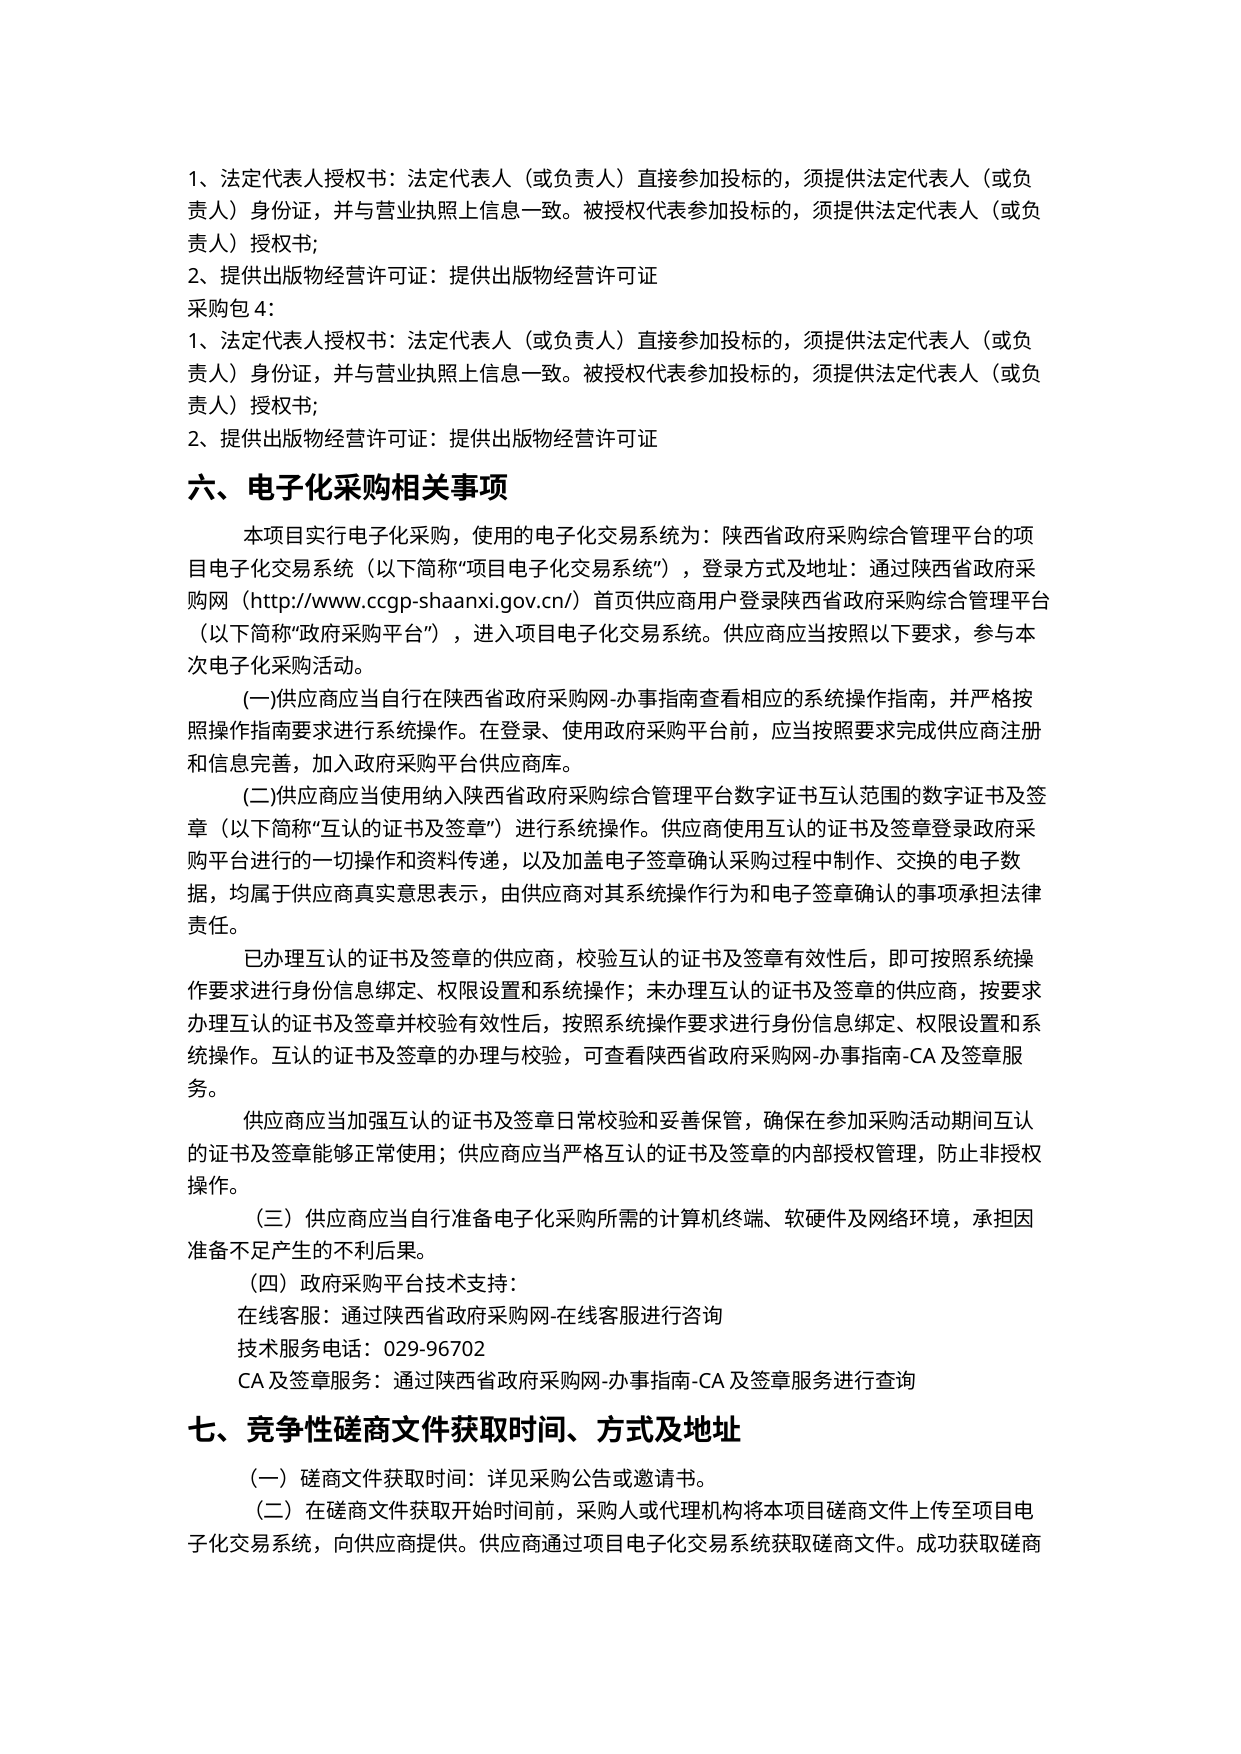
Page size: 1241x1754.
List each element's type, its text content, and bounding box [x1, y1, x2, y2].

text CA及签章服务：通过陕西省政府采购网-办事指南-CA及签章服务进行查询 [187, 1364, 1053, 1397]
text 2、提供出版物经营许可证：提供出版物经营许可证 [187, 259, 1053, 292]
text 采购包4： [187, 292, 1053, 324]
text (二)供应商应当使用纳入陕西省政府采购综合管理平台数字证书互认范围的数字证书及签章（以下简称“互认的证书及签章”）进行系统操作。供应商使用互认的证书及签章登录政府采购平台进行的一切操作和资料传递，以及加盖电子签章确认采购过程中制作、交换的电子数据，均属于供应商真实意思表示，由供应商对其系统操作行为和电子签章确认的事项承担法律责任。 [187, 779, 1053, 942]
text 本项目实行电子化采购，使用的电子化交易系统为：陕西省政府采购综合管理平台的项目电子化交易系统（以下简称“项目电子化交易系统”），登录方式及地址：通过陕西省政府采购网（http://www.ccgp-shaanxi.gov.cn/）首页供应商用户登录陕西省政府采购综合管理平台（以下简称“政府采购平台”），进入项目电子化交易系统。供应商应当按照以下要求，参与本次电子化采购活动。 [187, 519, 1053, 682]
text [187, 162, 1053, 259]
text （一）磋商文件获取时间：详见采购公告或邀请书。 [187, 1462, 1053, 1494]
text 七、竞争性磋商文件获取时间、方式及地址 [187, 1397, 1053, 1462]
text 供应商应当加强互认的证书及签章日常校验和妥善保管，确保在参加采购活动期间互认的证书及签章能够正常使用；供应商应当严格互认的证书及签章的内部授权管理，防止非授权操作。 [187, 1104, 1053, 1202]
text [187, 1494, 1053, 1559]
text 已办理互认的证书及签章的供应商，校验互认的证书及签章有效性后，即可按照系统操作要求进行身份信息绑定、权限设置和系统操作；未办理互认的证书及签章的供应商，按要求办理互认的证书及签章并校验有效性后，按照系统操作要求进行身份信息绑定、权限设置和系统操作。互认的证书及签章的办理与校验，可查看陕西省政府采购网-办事指南-CA及签章服务。 [187, 942, 1053, 1104]
text 2、提供出版物经营许可证：提供出版物经营许可证 [187, 422, 1053, 454]
text 六、电子化采购相关事项 [187, 454, 1053, 519]
text (一)供应商应当自行在陕西省政府采购网-办事指南查看相应的系统操作指南，并严格按照操作指南要求进行系统操作。在登录、使用政府采购平台前，应当按照要求完成供应商注册和信息完善，加入政府采购平台供应商库。 [187, 682, 1053, 779]
text 技术服务电话：029-96702 [187, 1332, 1053, 1364]
text （三）供应商应当自行准备电子化采购所需的计算机终端、软硬件及网络环境，承担因准备不足产生的不利后果。 [187, 1202, 1053, 1267]
text （四）政府采购平台技术支持： [187, 1267, 1053, 1299]
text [187, 324, 1053, 422]
text 在线客服：通过陕西省政府采购网-在线客服进行咨询 [187, 1299, 1053, 1332]
